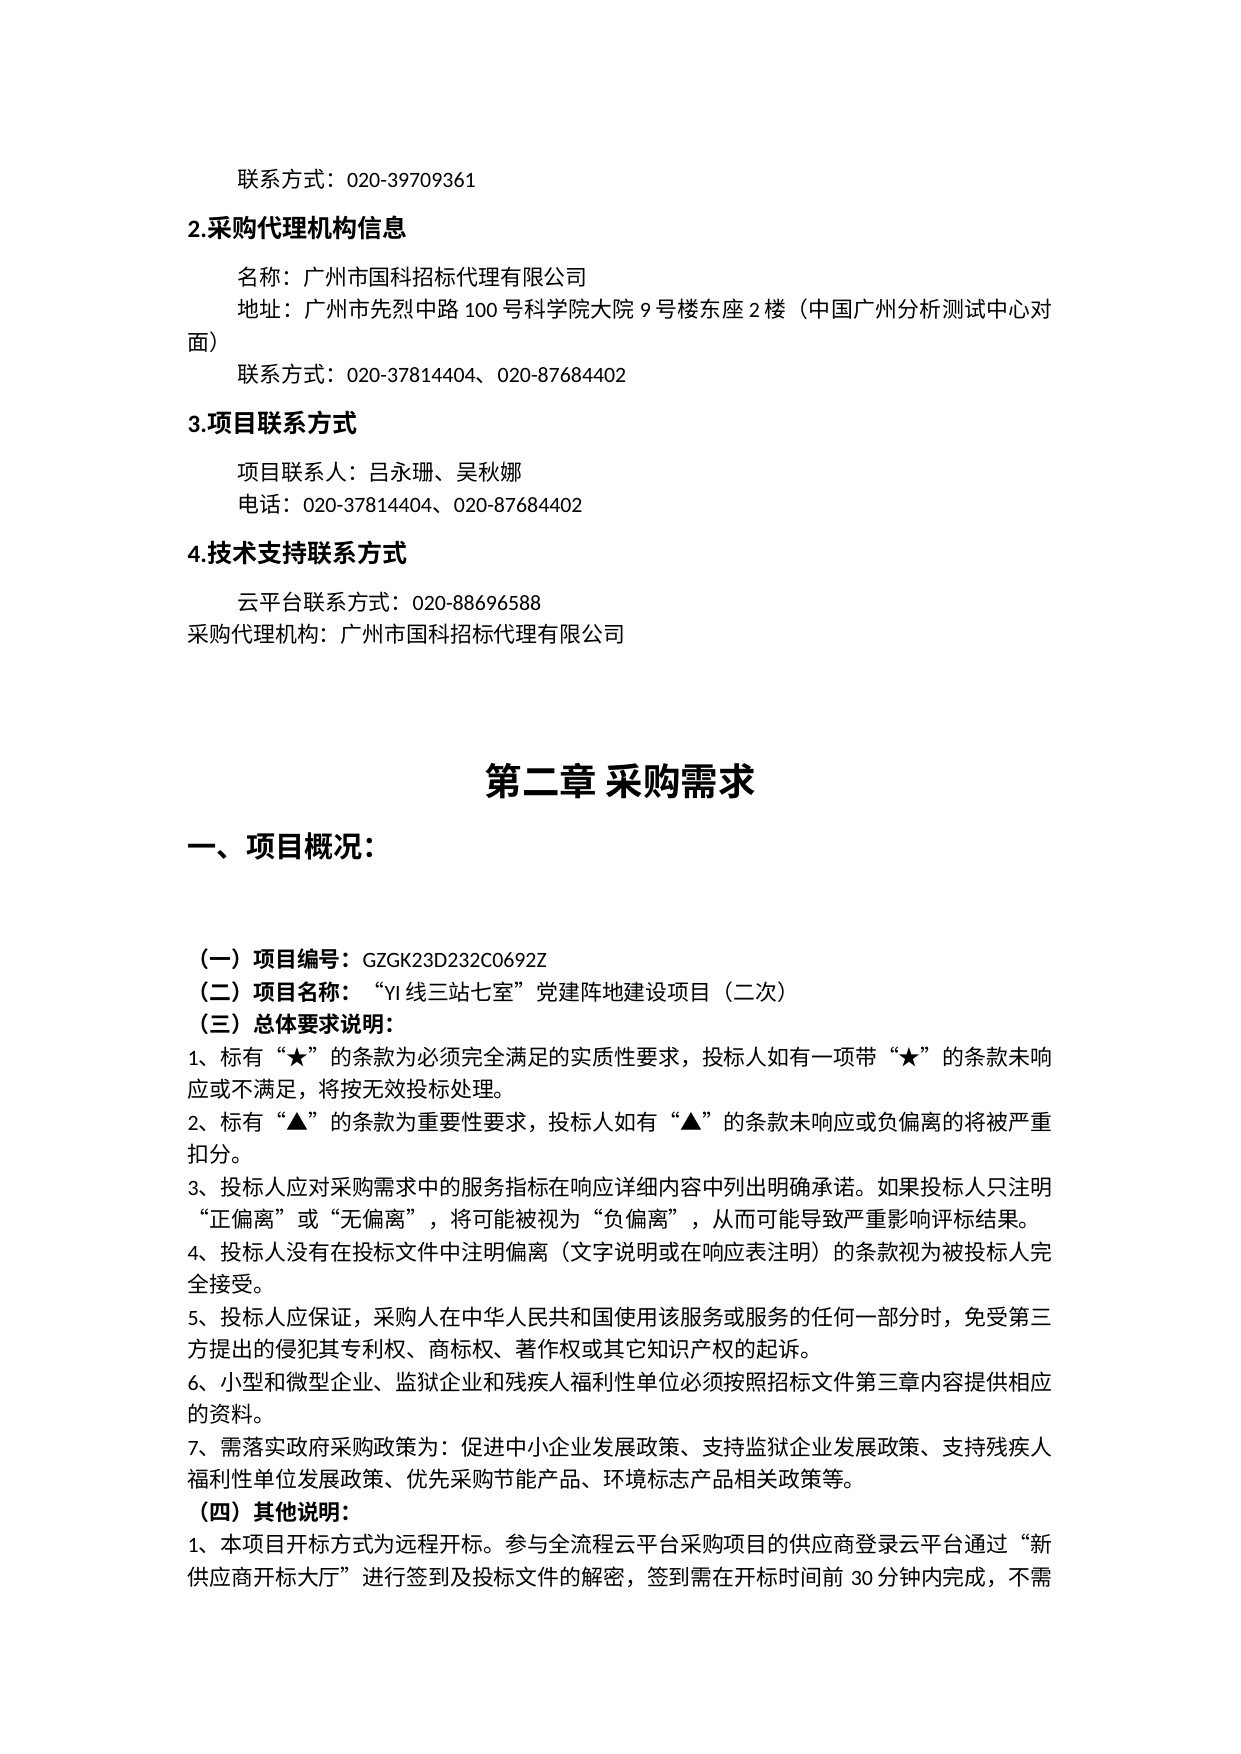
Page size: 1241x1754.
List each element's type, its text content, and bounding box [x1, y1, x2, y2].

text 云平台联系方式：020-88696588 [187, 584, 1053, 617]
text 7、需落实政府采购政策为：促进中小企业发展政策、支持监狱企业发展政策、支持残疾人福利性单位发展政策、优先采购节能产品、环境标志产品相关政策等。 [187, 1429, 1053, 1494]
text 4.技术支持联系方式 [187, 519, 1053, 584]
text 5、投标人应保证，采购人在中华人民共和国使用该服务或服务的任何一部分时，免受第三方提出的侵犯其专利权、商标权、著作权或其它知识产权的起诉。 [187, 1299, 1053, 1364]
text 第二章 采购需求 [187, 747, 1053, 812]
text 名称：广州市国科招标代理有限公司 [187, 259, 1053, 292]
text （三）总体要求说明： [187, 1007, 1053, 1039]
text 采购代理机构：广州市国科招标代理有限公司 [187, 617, 1053, 649]
text 联系方式：020-37814404、020-87684402 [187, 357, 1053, 389]
text 1、标有“★”的条款为必须完全满足的实质性要求，投标人如有一项带“★”的条款未响应或不满足，将按无效投标处理。 [187, 1039, 1053, 1104]
text 一、项目概况： [187, 812, 1053, 877]
text 2.采购代理机构信息 [187, 194, 1053, 259]
text 3.项目联系方式 [187, 389, 1053, 454]
text 电话：020-37814404、020-87684402 [187, 487, 1053, 519]
text 4、投标人没有在投标文件中注明偏离（文字说明或在响应表注明）的条款视为被投标人完全接受。 [187, 1234, 1053, 1299]
text 2、标有“▲”的条款为重要性要求，投标人如有“▲”的条款未响应或负偏离的将被严重扣分。 [187, 1104, 1053, 1169]
text 联系方式：020-39709361 [187, 162, 1053, 194]
text （二）项目名称：“YI线三站七室”党建阵地建设项目（二次） [187, 974, 1053, 1007]
text 3、投标人应对采购需求中的服务指标在响应详细内容中列出明确承诺。如果投标人只注明“正偏离”或“无偏离”，将可能被视为“负偏离”，从而可能导致严重影响评标结果。 [187, 1169, 1053, 1234]
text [187, 1527, 1053, 1592]
text 地址：广州市先烈中路100号科学院大院9号楼东座2楼（中国广州分析测试中心对面） [187, 292, 1053, 357]
text 项目联系人：吕永珊、吴秋娜 [187, 454, 1053, 487]
text （一）项目编号：GZGK23D232C0692Z [187, 942, 1053, 974]
text 6、小型和微型企业、监狱企业和残疾人福利性单位必须按照招标文件第三章内容提供相应的资料。 [187, 1364, 1053, 1429]
text （四）其他说明： [187, 1494, 1053, 1527]
